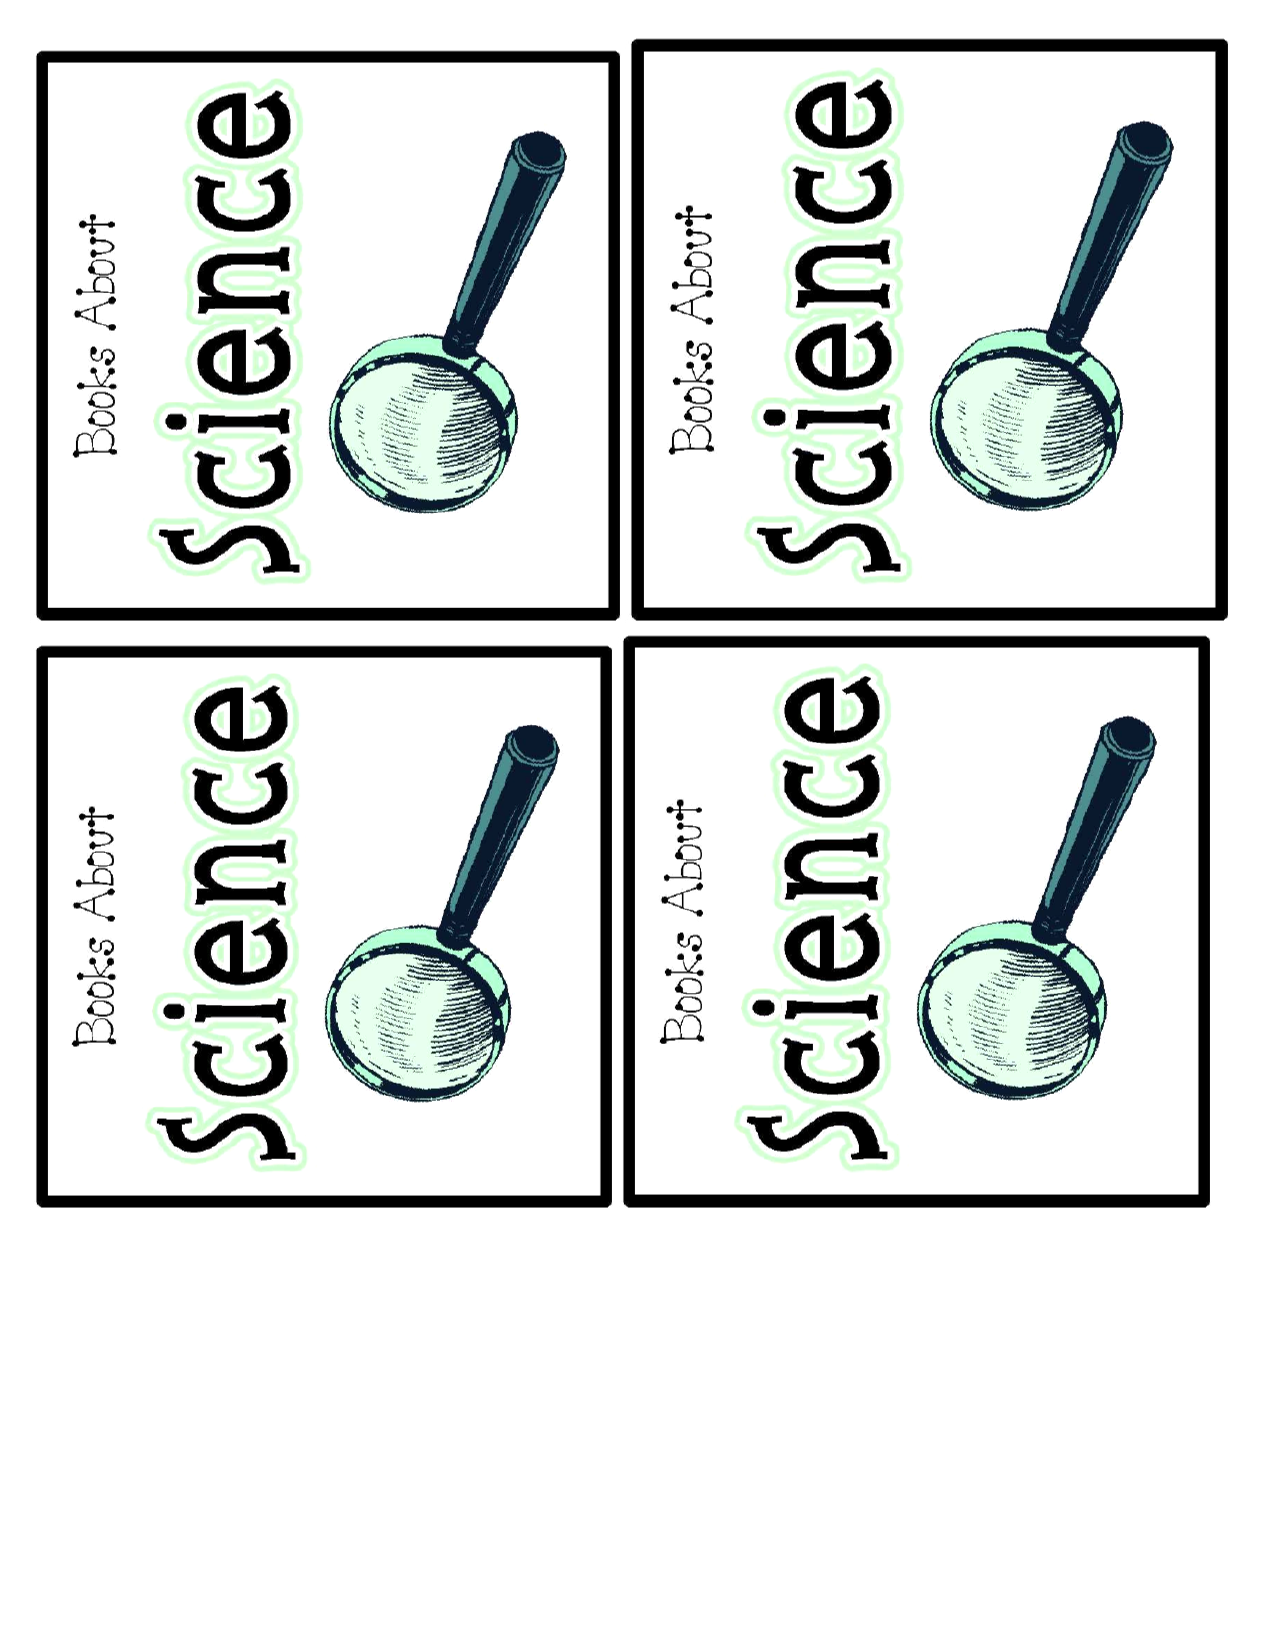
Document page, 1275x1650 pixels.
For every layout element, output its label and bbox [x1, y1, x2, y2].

picture [30, 626, 1216, 1210]
picture [30, 30, 1234, 623]
